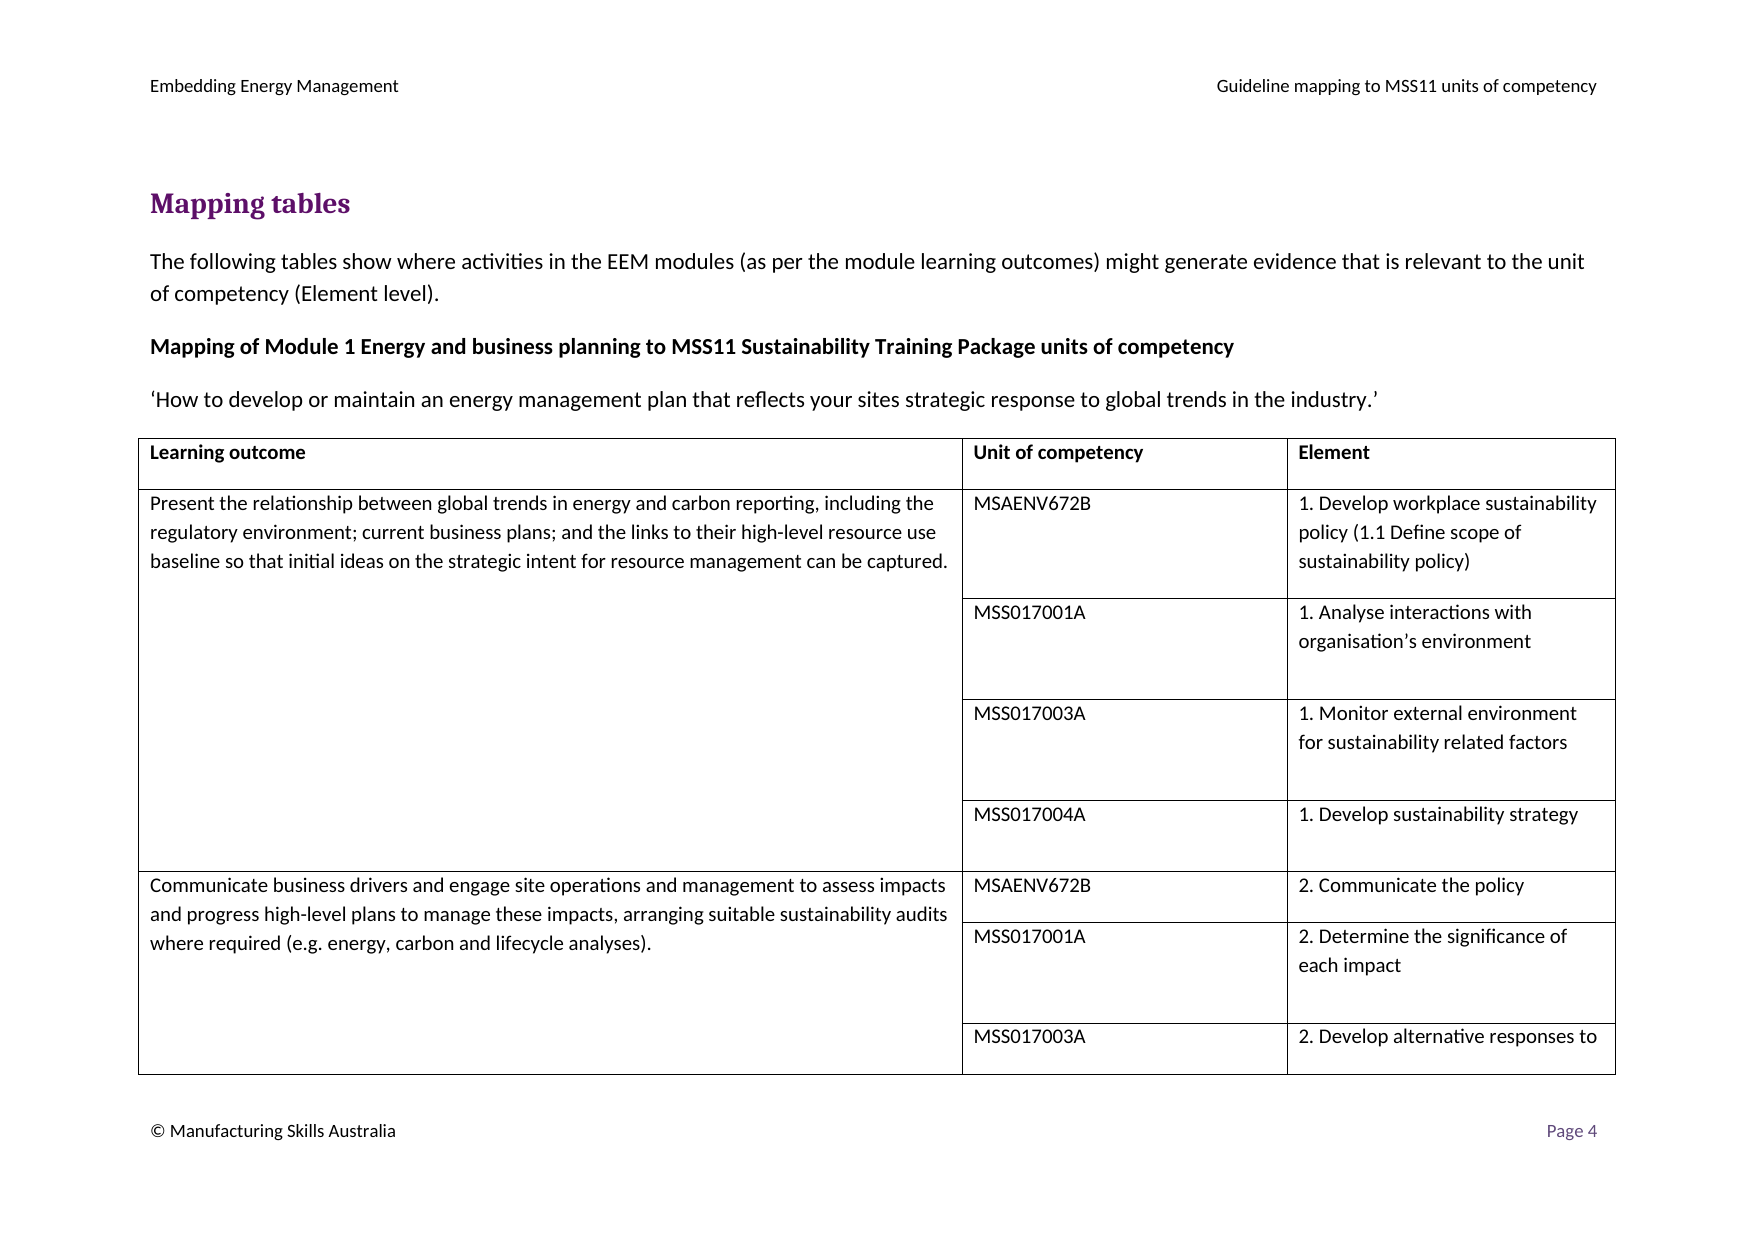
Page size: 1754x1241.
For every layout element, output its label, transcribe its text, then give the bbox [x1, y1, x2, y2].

subtitle Mapping tables [150, 187, 1604, 221]
table_cell MSS017001A [963, 923, 1287, 1023]
table_cell MSAENV672B [963, 872, 1287, 922]
table_header Learning outcome [139, 439, 962, 489]
table_cell 2. Determine the significance of each impact [1288, 923, 1615, 1023]
table_cell 2. Communicate the policy [1288, 872, 1615, 922]
text ‘How to develop or maintain an energy management plan that reflects your sites strategic response to global trends in the industry.’ [150, 385, 1604, 413]
text The following tables show where activities in the EEM modules (as per the module learning outcomes) might generate evidence that is relevant to the unit of competency (Element level). [150, 247, 1604, 307]
text Mapping of Module 1 Energy and business planning to MSS11 Sustainability Training Package units of competency [150, 332, 1604, 360]
table_cell MSS017004A [963, 801, 1287, 871]
table_header Element [1288, 439, 1615, 489]
table_cell MSS017003A [963, 1024, 1287, 1073]
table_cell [1288, 1024, 1615, 1073]
table_cell 1. Develop sustainability strategy [1288, 801, 1615, 871]
table_cell MSS017003A [963, 700, 1287, 800]
table_header Unit of competency [963, 439, 1287, 489]
table_cell 1. Monitor external environment for sustainability related factors [1288, 700, 1615, 800]
table_cell 1. Develop workplace sustainability policy (1.1 Define scope of sustainability policy) [1288, 490, 1615, 598]
table_cell MSS017001A [963, 599, 1287, 699]
table_cell Present the relationship between global trends in energy and carbon reporting, including the regulatory environment; current business plans; and the links to their high-level resource use baseline so that initial ideas on the strategic intent for resource management can be captured. [139, 490, 962, 871]
table_cell Communicate business drivers and engage site operations and management to assess impacts and progress high-level plans to manage these impacts, arranging suitable sustainability audits where required (e.g. energy, carbon and lifecycle analyses). [139, 872, 962, 1073]
table_cell 1. Analyse interactions with organisation’s environment [1288, 599, 1615, 699]
table_cell MSAENV672B [963, 490, 1287, 598]
